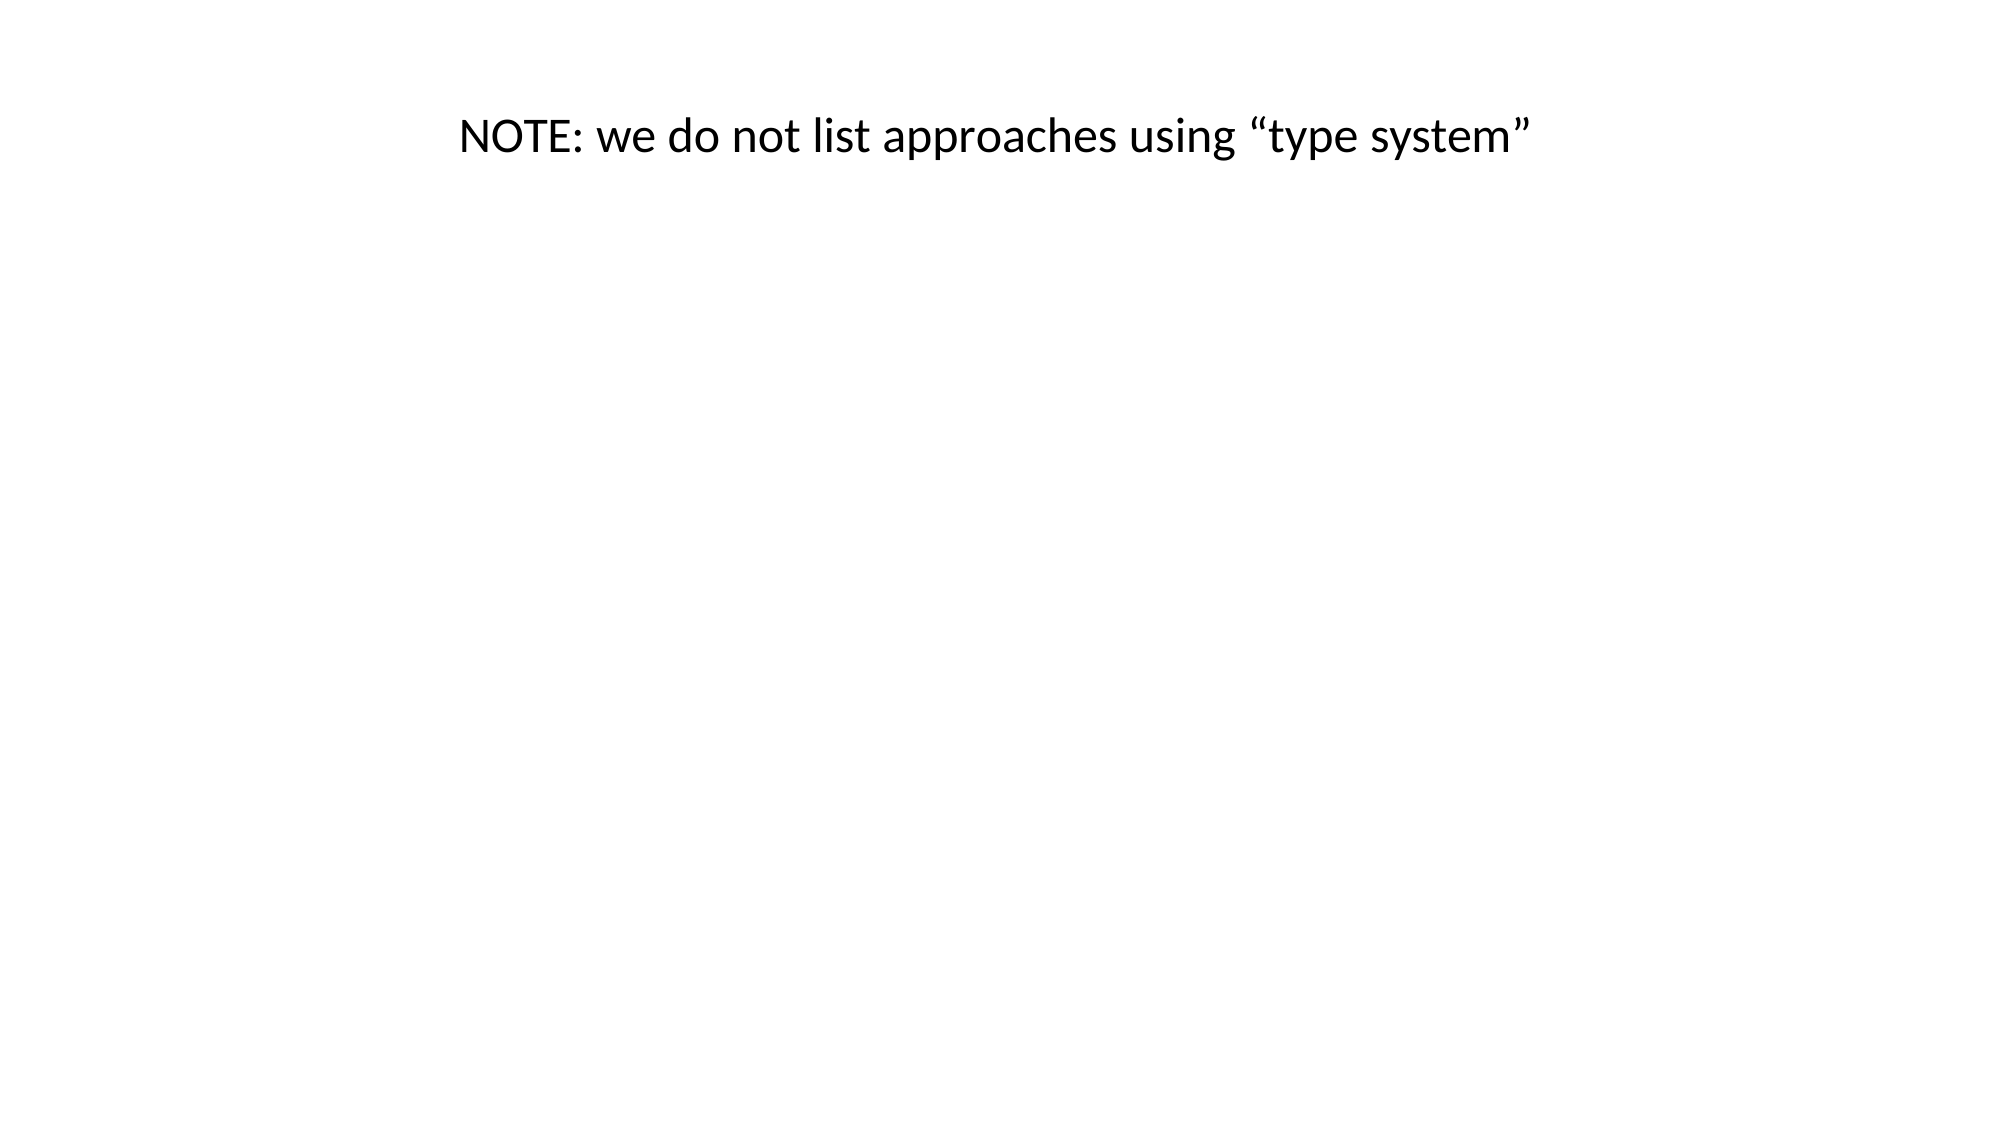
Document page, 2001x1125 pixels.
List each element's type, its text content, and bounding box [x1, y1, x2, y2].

text NOTE: we do not list approaches using “type system” [459, 104, 1846, 165]
